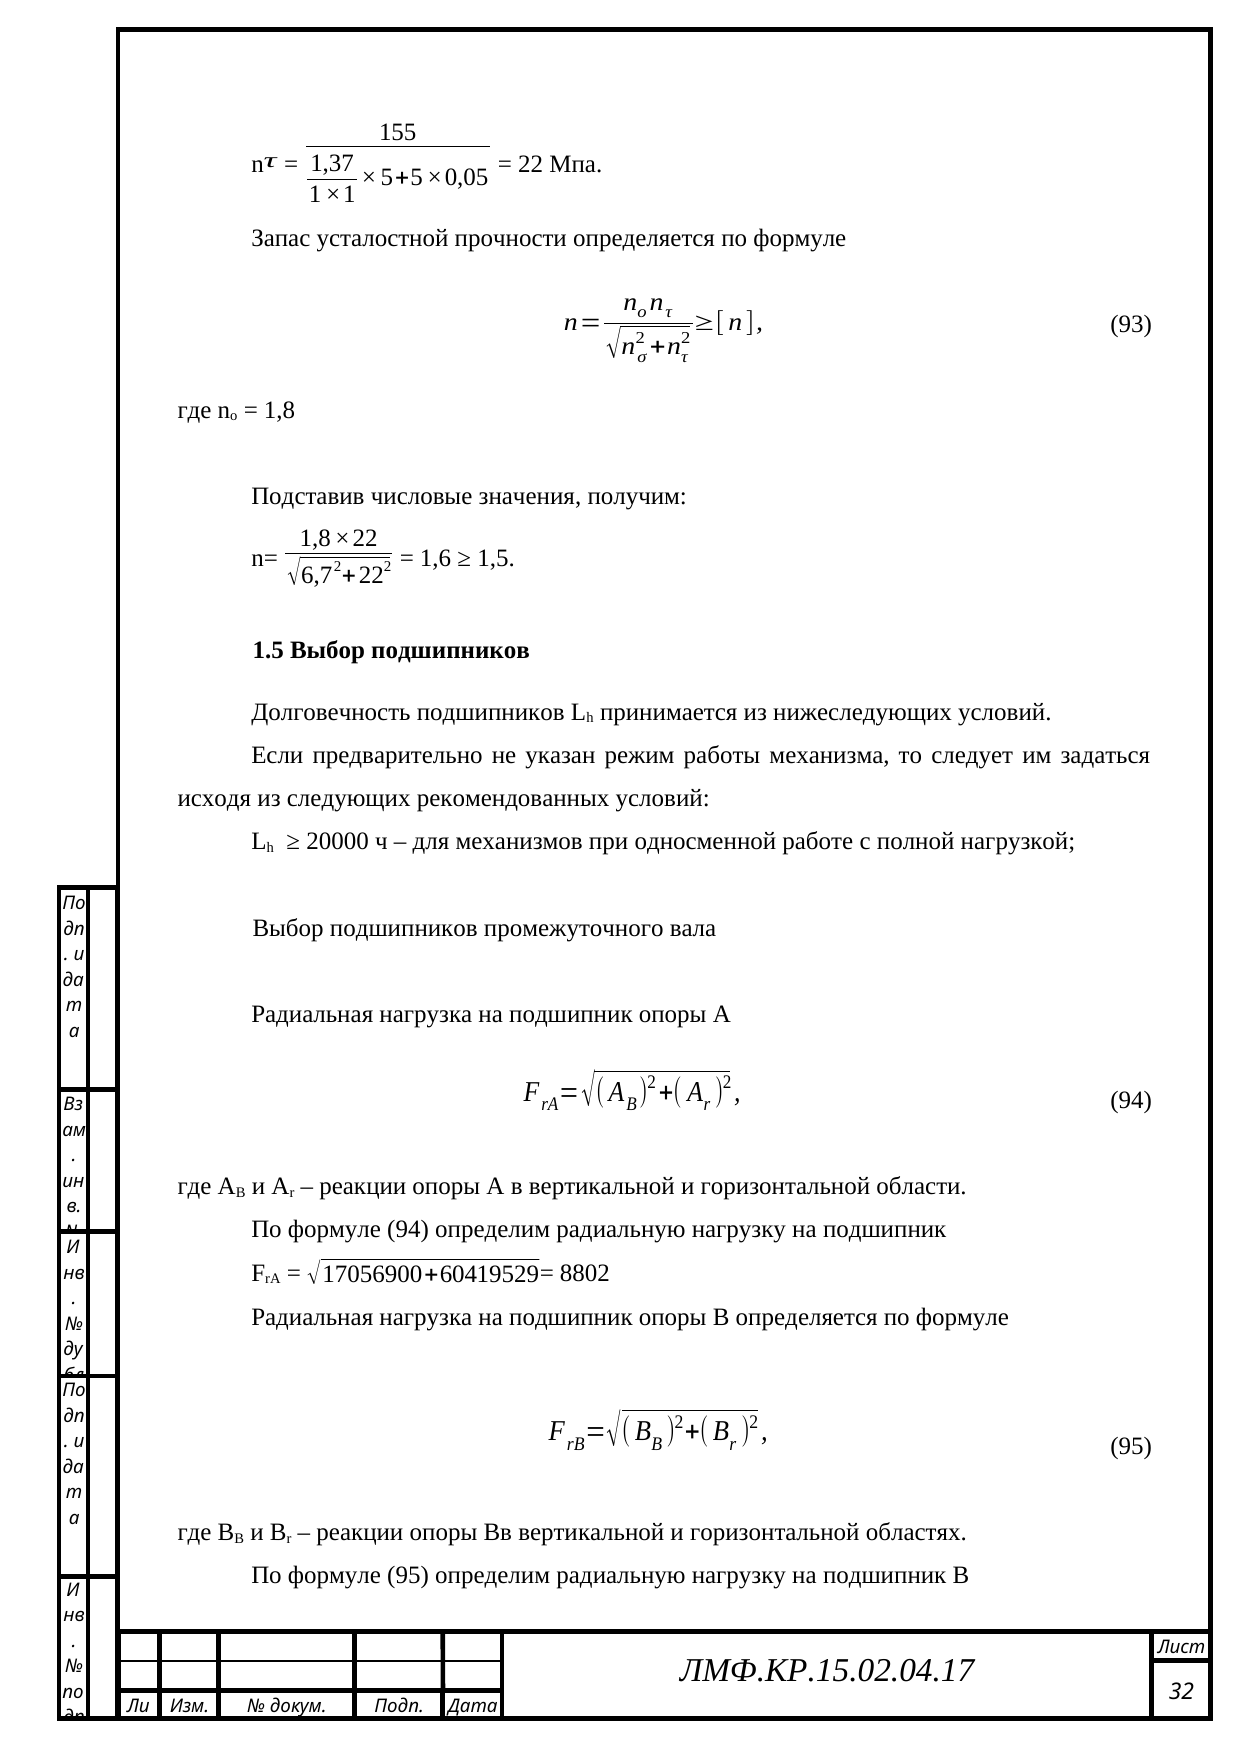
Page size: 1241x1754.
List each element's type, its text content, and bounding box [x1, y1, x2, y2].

text где ВВ и Вr – реакции опоры Вв вертикальной и горизонтальной областях. [177, 1517, 1152, 1546]
text По формуле (95) определим радиальную нагрузку на подшипник В [177, 1561, 1152, 1589]
text Если предварительно не указан режим работы механизма, то следует им задаться исходя из следующих рекомендованных условий: [177, 740, 1152, 812]
text Подставив числовые значения, получим: [177, 481, 1152, 510]
text Долговечность подшипников Lh принимается из нижеследующих условий. [177, 697, 1152, 726]
text FrA = = 8802 [177, 1258, 1152, 1287]
text Радиальная нагрузка на подшипник опоры А [177, 999, 1152, 1028]
text (95) [177, 1431, 1152, 1460]
text где no = 1,8 [177, 395, 1152, 424]
text (94) [177, 1085, 1152, 1114]
text (93) [177, 309, 1152, 338]
text Lh ≥ 20000 ч – для механизмов при односменной работе с полной нагрузкой; [177, 826, 1152, 855]
text 1.5 Выбор подшипников [177, 635, 1152, 664]
text n= = 1,6 ≥ 1,5. [177, 524, 1152, 589]
text Радиальная нагрузка на подшипник опоры В определяется по формуле [177, 1302, 1152, 1331]
text n= = 22 Мпа. [177, 118, 1152, 208]
text По формуле (94) определим радиальную нагрузку на подшипник [177, 1214, 1152, 1243]
text Запас усталостной прочности определяется по формуле [177, 223, 1152, 251]
text Выбор подшипников промежуточного вала [177, 913, 1152, 941]
text где АВ и Аr – реакции опоры А в вертикальной и горизонтальной области. [177, 1171, 1152, 1200]
